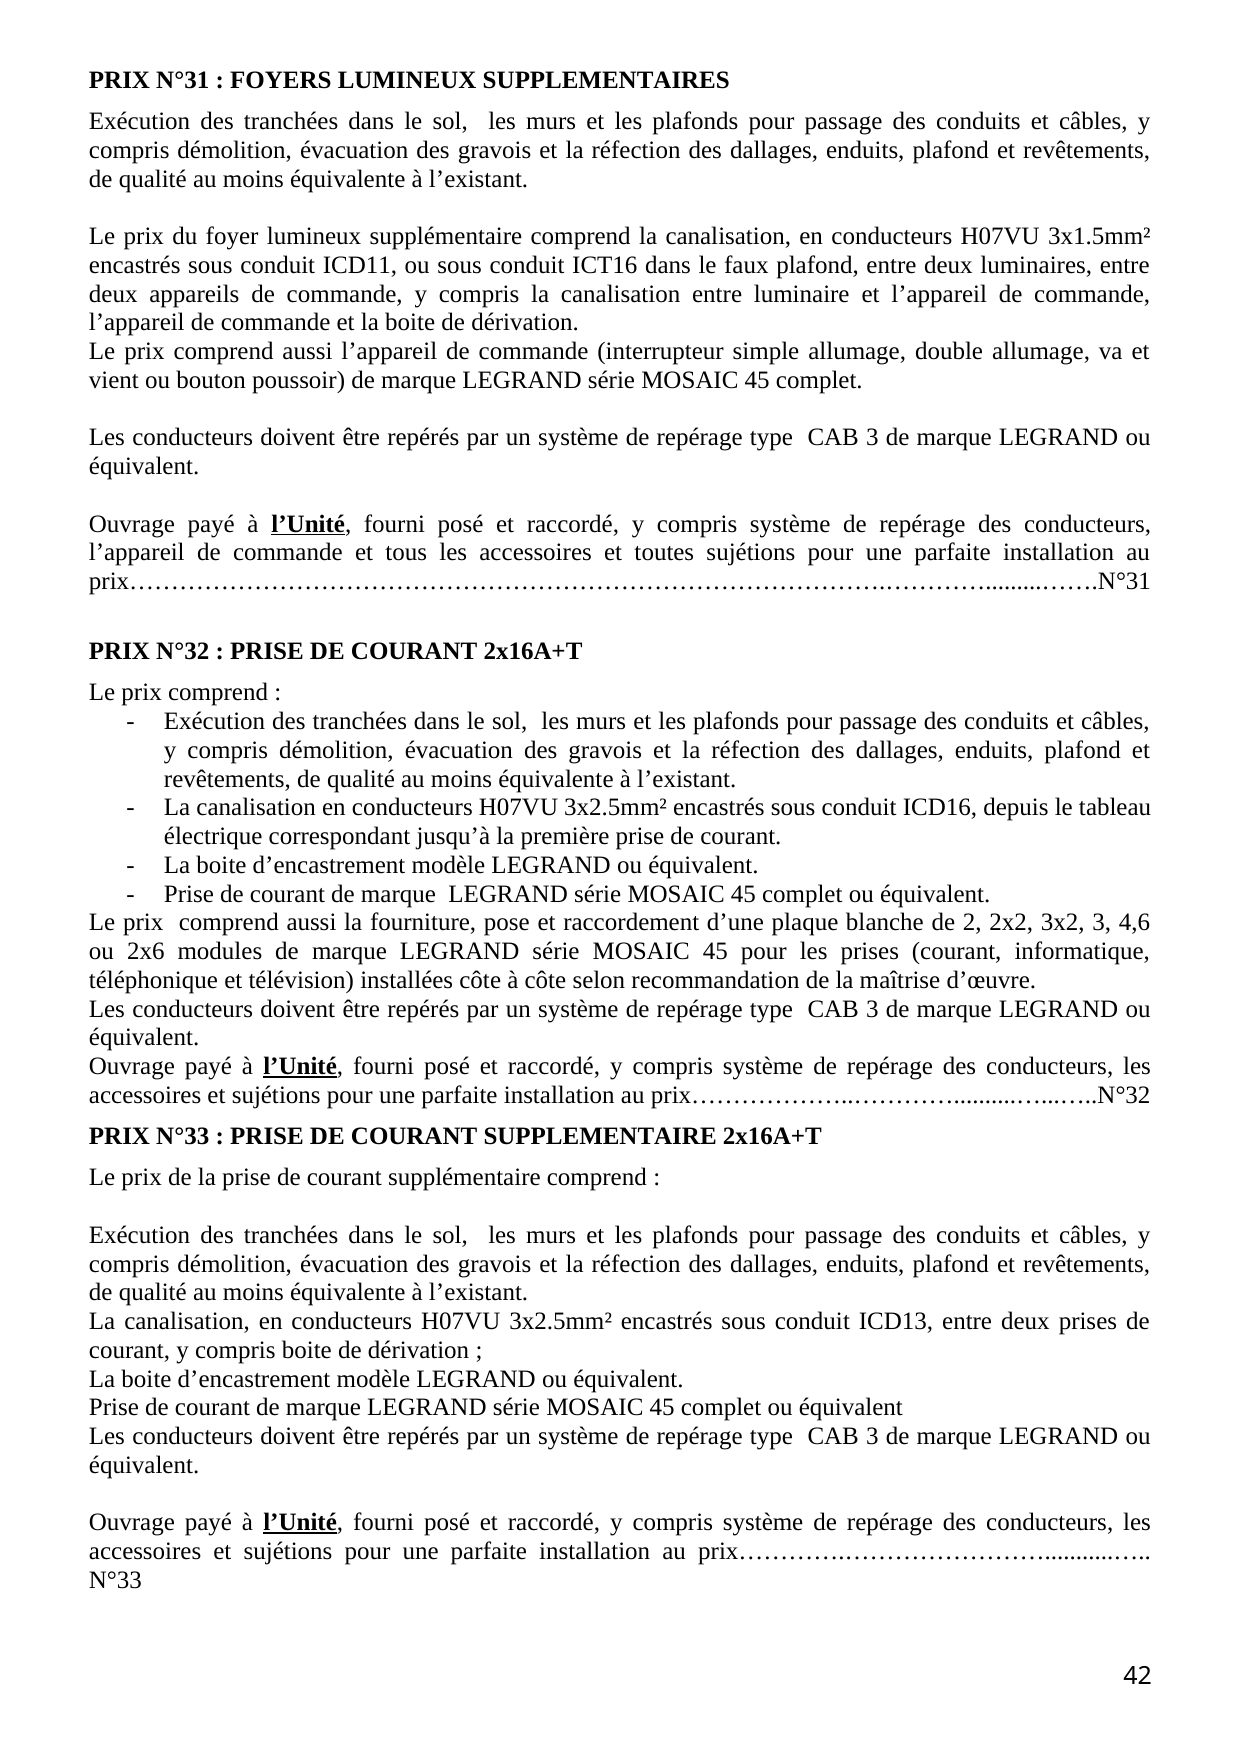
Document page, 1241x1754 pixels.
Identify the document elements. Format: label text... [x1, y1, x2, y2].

text La canalisation, en conducteurs H07VU 3x2.5mm² encastrés sous conduit ICD13, entre deux prises de courant, y compris boite de dérivation ; [89, 1306, 1152, 1364]
text Le prix du foyer lumineux supplémentaire comprend la canalisation, en conducteurs H07VU 3x1.5mm² encastrés sous conduit ICD11, ou sous conduit ICT16 dans le faux plafond, entre deux luminaires, entre deux appareils de commande, y compris la canalisation entre luminaire et l’appareil de commande, l’appareil de commande et la boite de dérivation. [89, 221, 1152, 336]
text Le prix de la prise de courant supplémentaire comprend : [89, 1162, 1152, 1191]
text Ouvrage payé à l’Unité, fourni posé et raccordé, y compris système de repérage des conducteurs, les accessoires et sujétions pour une parfaite installation au prix………………..…………..........…...…..N°32 [89, 1051, 1152, 1109]
text Le prix comprend : [89, 677, 1152, 706]
text Les conducteurs doivent être repérés par un système de repérage type CAB 3 de marque LEGRAND ou équivalent. [89, 422, 1152, 480]
text Ouvrage payé à l’Unité, fourni posé et raccordé, y compris système de repérage des conducteurs, l’appareil de commande et tous les accessoires et toutes sujétions pour une parfaite installation au prix……………………………………………………………………………….………….........…….N°31 [89, 509, 1152, 595]
text La boite d’encastrement modèle LEGRAND ou équivalent. [89, 1364, 1152, 1392]
text Le prix comprend aussi l’appareil de commande (interrupteur simple allumage, double allumage, va et vient ou bouton poussoir) de marque LEGRAND série MOSAIC 45 complet. [89, 336, 1152, 394]
text Les conducteurs doivent être repérés par un système de repérage type CAB 3 de marque LEGRAND ou équivalent. [89, 1421, 1152, 1479]
text Ouvrage payé à l’Unité, fourni posé et raccordé, y compris système de repérage des conducteurs, les accessoires et sujétions pour une parfaite installation au prix………….……………………...........….. N°33 [89, 1507, 1152, 1594]
list PRIX N°32 : PRISE DE COURANT 2x16A+T [89, 636, 1152, 665]
text Exécution des tranchées dans le sol, les murs et les plafonds pour passage des conduits et câbles, y compris démolition, évacuation des gravois et la réfection des dallages, enduits, plafond et revêtements, de qualité au moins équivalente à l’existant. [89, 106, 1152, 192]
text Prise de courant de marque LEGRAND série MOSAIC 45 complet ou équivalent. [126, 879, 1152, 907]
text Les conducteurs doivent être repérés par un système de repérage type CAB 3 de marque LEGRAND ou équivalent. [89, 994, 1152, 1051]
text La canalisation en conducteurs H07VU 3x2.5mm² encastrés sous conduit ICD16, depuis le tableau électrique correspondant jusqu’à la première prise de courant. [126, 792, 1152, 850]
text La boite d’encastrement modèle LEGRAND ou équivalent. [126, 850, 1152, 879]
list PRIX N°31 : FOYERS LUMINEUX SUPPLEMENTAIRES [89, 65, 1152, 94]
list PRIX N°33 : PRISE DE COURANT SUPPLEMENTAIRE 2x16A+T [89, 1121, 1152, 1150]
text Prise de courant de marque LEGRAND série MOSAIC 45 complet ou équivalent [89, 1392, 1152, 1421]
text Exécution des tranchées dans le sol, les murs et les plafonds pour passage des conduits et câbles, y compris démolition, évacuation des gravois et la réfection des dallages, enduits, plafond et revêtements, de qualité au moins équivalente à l’existant. [89, 1220, 1152, 1306]
text Exécution des tranchées dans le sol, les murs et les plafonds pour passage des conduits et câbles, y compris démolition, évacuation des gravois et la réfection des dallages, enduits, plafond et revêtements, de qualité au moins équivalente à l’existant. [126, 706, 1152, 792]
text Le prix comprend aussi la fourniture, pose et raccordement d’une plaque blanche de 2, 2x2, 3x2, 3, 4,6 ou 2x6 modules de marque LEGRAND série MOSAIC 45 pour les prises (courant, informatique, téléphonique et télévision) installées côte à côte selon recommandation de la maîtrise d’œuvre. [89, 907, 1152, 994]
